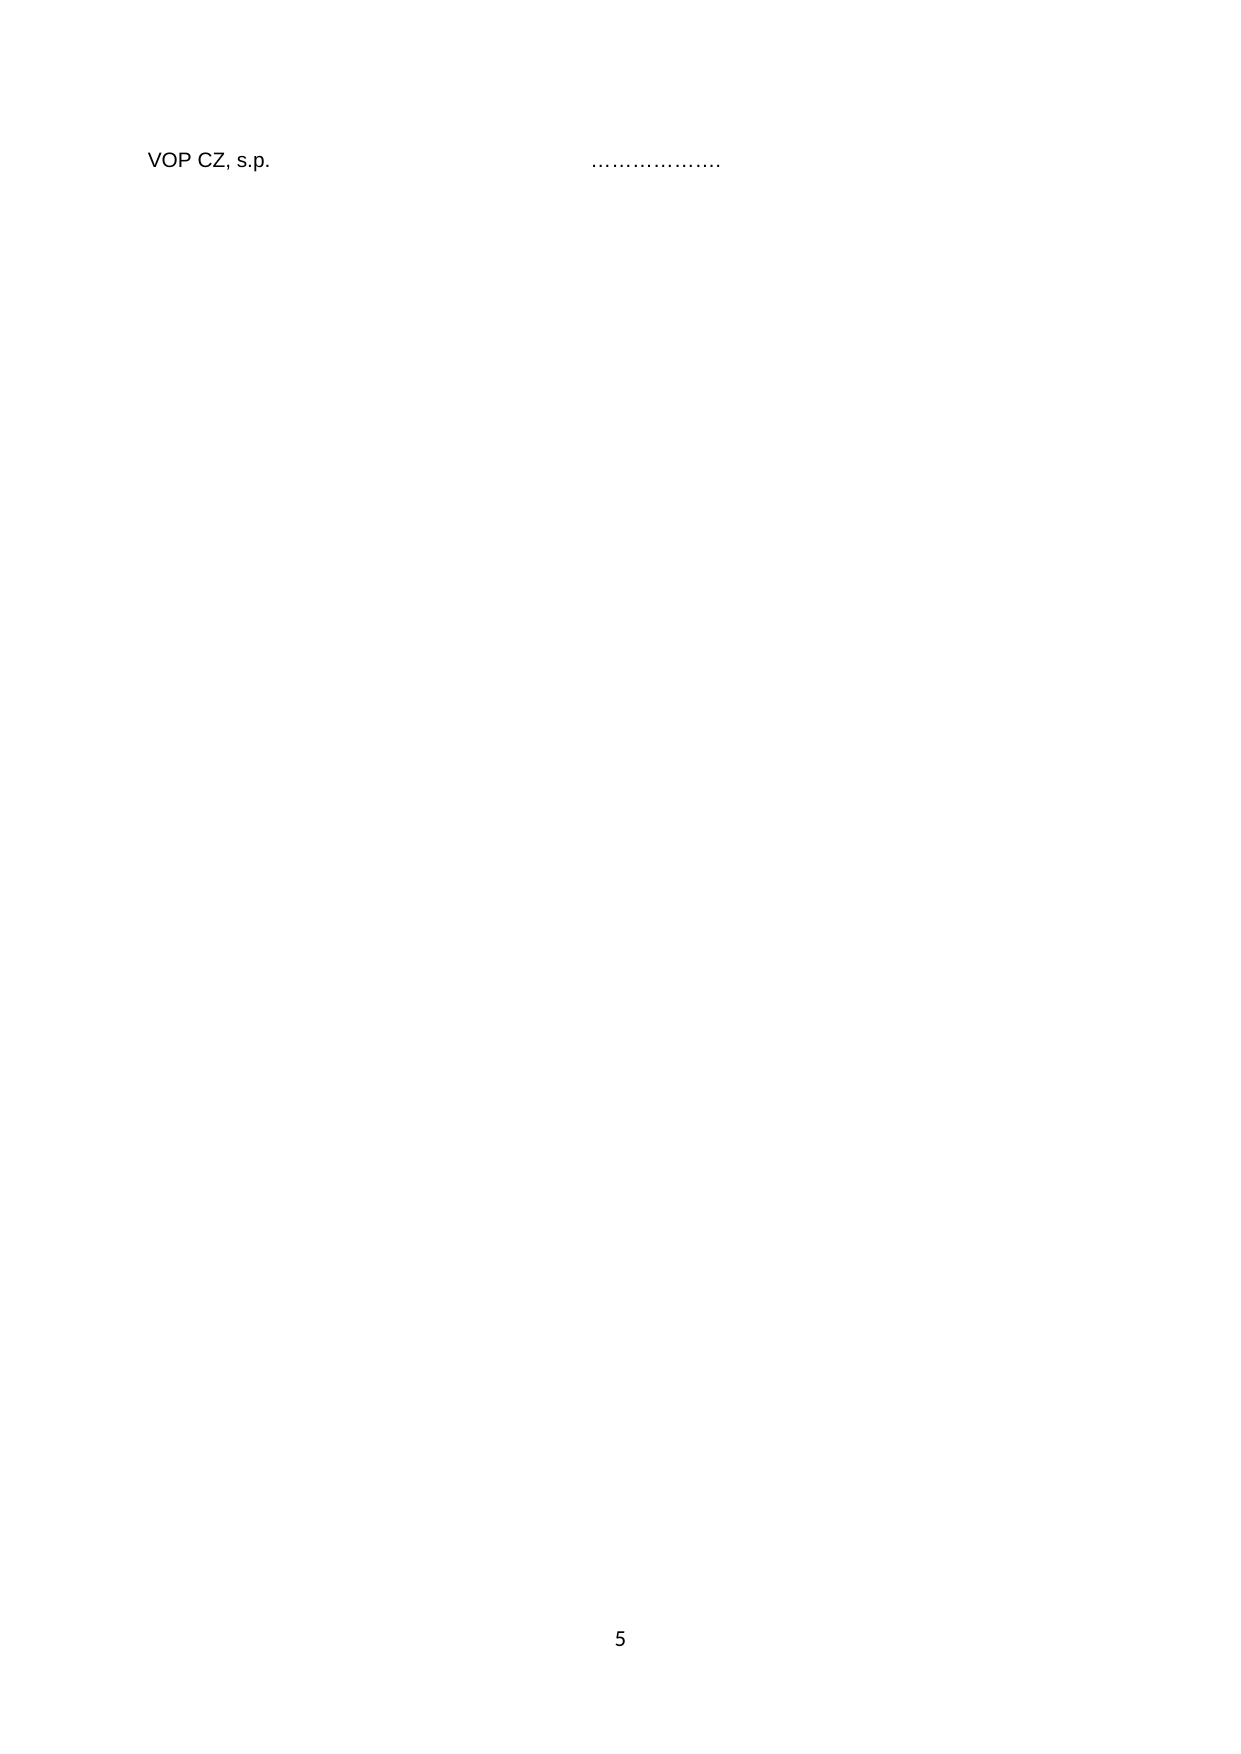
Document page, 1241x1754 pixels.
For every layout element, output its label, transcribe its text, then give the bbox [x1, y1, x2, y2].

text VOP CZ, s.p. ………………. [148, 148, 1093, 172]
